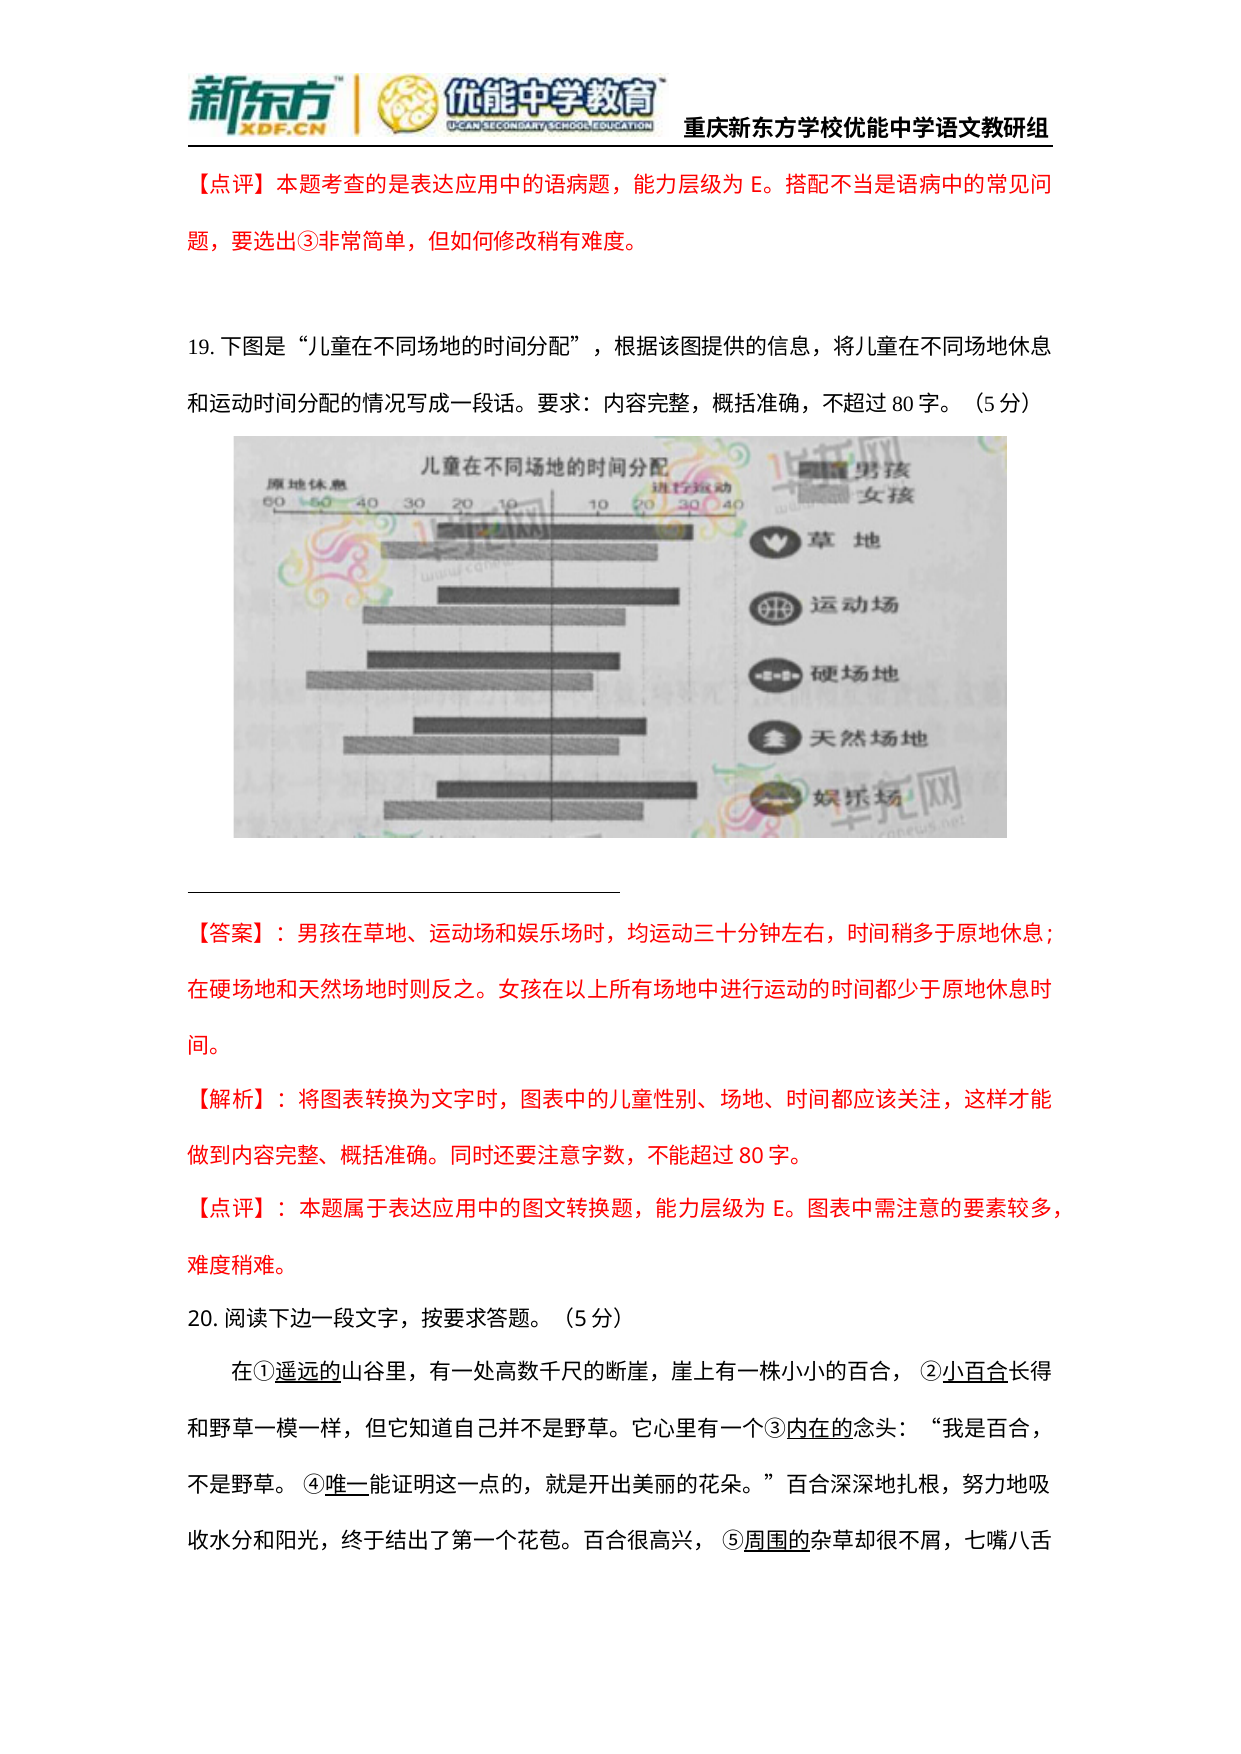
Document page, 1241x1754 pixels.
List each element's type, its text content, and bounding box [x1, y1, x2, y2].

text 【答案】：男孩在草地、运动场和娱乐场时，均运动三十分钟左右，时间稍多于原地休息;在硬场地和天然场地时则反之。女孩在以上所有场地中进行运动的时间都少于原地休息时间。 [187, 913, 1053, 1063]
text 【点评】本题考查的是表达应用中的语病题，能力层级为E。搭配不当是语病中的常见问题，要选出③非常简单，但如何修改稍有难度。 [187, 164, 1053, 258]
text 【解析】：将图表转换为文字时，图表中的儿童性别、场地、时间都应该关注，这样才能做到内容完整、概括准确。同时还要注意字数，不能超过80字。 [187, 1079, 1053, 1173]
text 【点评】：本题属于表达应用中的图文转换题，能力层级为E。图表中需注意的要素较多，难度稍难。 [187, 1188, 1053, 1282]
list 阅读下边一段文字，按要求答题。（5分） [187, 1298, 1053, 1336]
picture [233, 436, 1007, 838]
list 下图是“儿童在不同场地的时间分配”，根据该图提供的信息，将儿童在不同场地休息和运动时间分配的情况写成一段话。要求：内容完整，概括准确，不超过80字。（5分） [187, 326, 1053, 420]
picture [187, 73, 669, 137]
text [187, 1351, 1053, 1558]
